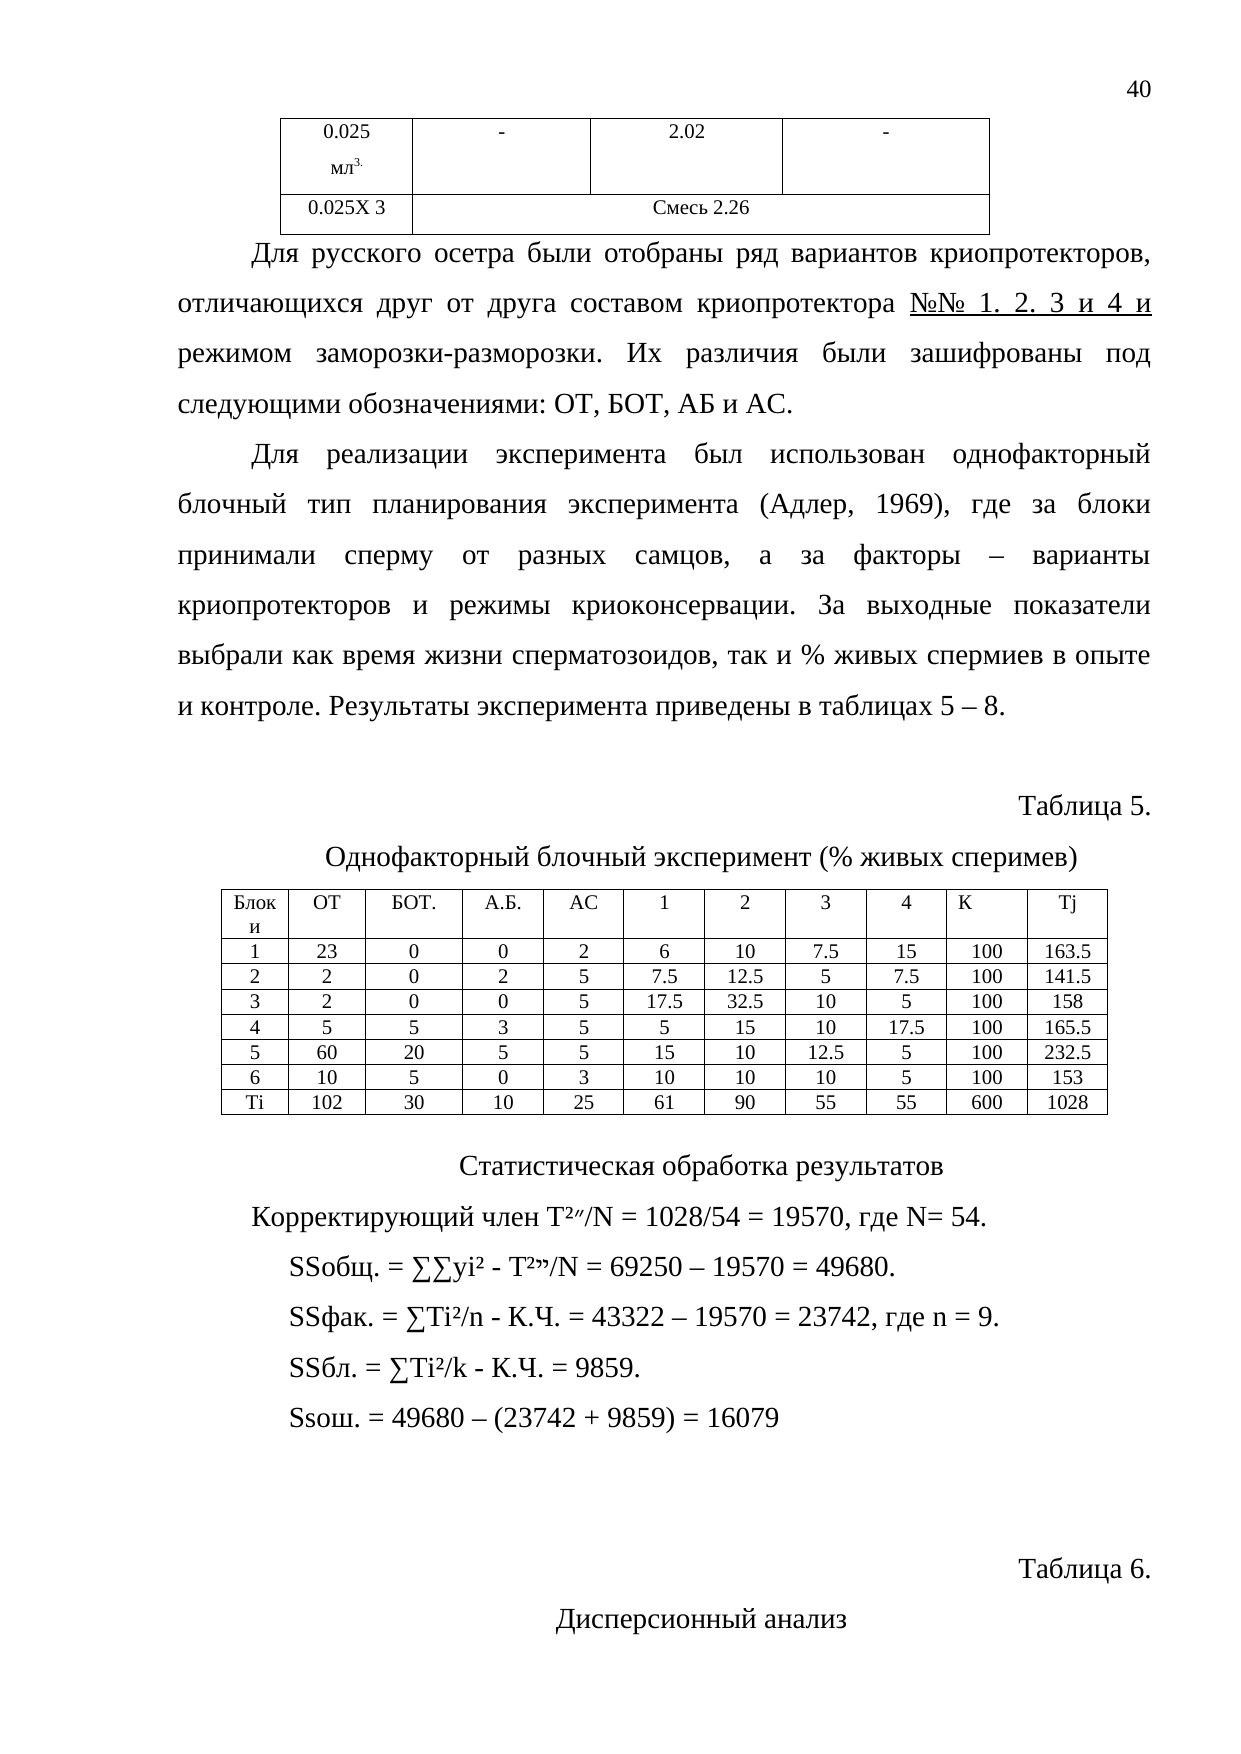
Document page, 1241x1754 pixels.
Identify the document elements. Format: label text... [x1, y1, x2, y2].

table_cell 7.5 [867, 964, 946, 988]
table_cell 7.5 [624, 964, 704, 988]
table_cell 2 [289, 990, 365, 1013]
table_cell 90 [705, 1090, 785, 1114]
table_cell 5 [624, 1015, 704, 1039]
table_header 4 [867, 890, 946, 938]
table_cell 5 [786, 964, 866, 988]
table_cell 23 [289, 939, 365, 963]
table_cell 0 [463, 939, 543, 963]
table_cell 10 [624, 1065, 704, 1089]
table_cell 5 [544, 990, 623, 1013]
table_cell 5 [222, 1040, 288, 1064]
table_cell 5 [366, 1065, 462, 1089]
text SSфак. = ∑Ti²/n - К.Ч. = 43322 – 19570 = 23742, где n = 9. [215, 1299, 1152, 1333]
table_cell 15 [705, 1015, 785, 1039]
table_cell 2.02 [591, 119, 782, 193]
table_header А.Б. [463, 890, 543, 938]
text Для русского осетра были отобраны ряд вариантов криопротекторов, отличающихся друг от друга составом криопротектора №№ 1. 2. 3 и 4 и режимом заморозки-разморозки. Их различия были зашифрованы под следующими обозначениями: ОТ, БОТ, АБ и АС. [177, 235, 1152, 419]
table_header Tj [1028, 890, 1107, 938]
table_cell 5 [544, 1040, 623, 1064]
table_cell 0 [366, 939, 462, 963]
text Таблица 6. [177, 1551, 1152, 1584]
table_cell 100 [947, 964, 1027, 988]
table_cell 600 [947, 1090, 1027, 1114]
table_cell 3 [222, 990, 288, 1013]
text Корректирующий член Т״²/N = 1028/54 = 19570, где N= 54. [177, 1199, 1152, 1232]
text Статистическая обработка результатов [177, 1148, 1152, 1182]
table_cell 1028 [1028, 1090, 1107, 1114]
table_cell 6 [624, 939, 704, 963]
table_header БОТ. [366, 890, 462, 938]
table_cell 15 [867, 939, 946, 963]
table_cell 20 [366, 1040, 462, 1064]
table_cell 10 [705, 939, 785, 963]
table_cell - [783, 119, 989, 193]
table_header АС [544, 890, 623, 938]
table_cell 0 [463, 1065, 543, 1089]
table_cell 102 [289, 1090, 365, 1114]
table_cell 55 [867, 1090, 946, 1114]
table_cell 0 [366, 990, 462, 1013]
text Ssош. = 49680 – (23742 + 9859) = 16079 [215, 1400, 1152, 1434]
text Дисперсионный анализ [177, 1601, 1152, 1635]
table_cell 5 [544, 1015, 623, 1039]
table_cell 158 [1028, 990, 1107, 1013]
table_header ОТ [289, 890, 365, 938]
table_cell 2 [544, 939, 623, 963]
table_cell 10 [705, 1065, 785, 1089]
table_cell 10 [786, 990, 866, 1013]
table_cell 163.5 [1028, 939, 1107, 963]
table_cell 232.5 [1028, 1040, 1107, 1064]
table_cell 3 [544, 1065, 623, 1089]
text SSбл. = ∑Ti²/k - К.Ч. = 9859. [215, 1350, 1152, 1383]
table_cell 10 [289, 1065, 365, 1089]
table_cell 5 [867, 1040, 946, 1064]
table_cell Ti [222, 1090, 288, 1114]
table_cell 10 [786, 1065, 866, 1089]
table_cell 100 [947, 990, 1027, 1013]
table_cell 2 [463, 964, 543, 988]
table_cell 5 [366, 1015, 462, 1039]
table_cell 5 [867, 990, 946, 1013]
table_cell 141.5 [1028, 964, 1107, 988]
table_cell 12.5 [786, 1040, 866, 1064]
table_cell 5 [463, 1040, 543, 1064]
table_cell 3 [463, 1015, 543, 1039]
table_cell - [413, 119, 590, 193]
table_cell 5 [289, 1015, 365, 1039]
table_cell 17.5 [624, 990, 704, 1013]
table_cell 100 [947, 1065, 1027, 1089]
table_cell 153 [1028, 1065, 1107, 1089]
table_cell Смесь 2.26 [413, 195, 989, 234]
table_cell 4 [222, 1015, 288, 1039]
table_cell 55 [786, 1090, 866, 1114]
table_cell 30 [366, 1090, 462, 1114]
table_cell 15 [624, 1040, 704, 1064]
text Для реализации эксперимента был использован однофакторный блочный тип планирования эксперимента (Адлер, 1969), где за блоки принимали сперму от разных самцов, а за факторы – варианты криопротекторов и режимы криоконсервации. За выходные показатели выбрали как время жизни сперматозоидов, так и % живых спермиев в опыте и контроле. Результаты эксперимента приведены в таблицах 5 – 8. [177, 436, 1152, 721]
table_cell 61 [624, 1090, 704, 1114]
table_header 3 [786, 890, 866, 938]
table_cell 5 [867, 1065, 946, 1089]
table_cell 100 [947, 939, 1027, 963]
table_cell 100 [947, 1015, 1027, 1039]
table_cell 32.5 [705, 990, 785, 1013]
table_cell 0.025Х 3 [281, 195, 412, 234]
table_cell 0.025 мл3. [281, 119, 412, 193]
table_header К [947, 890, 1027, 938]
table_cell 6 [222, 1065, 288, 1089]
text Однофакторный блочный эксперимент (% живых сперимев) [177, 839, 1152, 872]
table_cell 2 [289, 964, 365, 988]
table_cell 17.5 [867, 1015, 946, 1039]
table_cell 1 [222, 939, 288, 963]
text SSобщ. = ∑∑yi² - Tײ²/N = 69250 – 19570 = 49680. [215, 1249, 1152, 1283]
table_cell 165.5 [1028, 1015, 1107, 1039]
table_cell 12.5 [705, 964, 785, 988]
table_cell 10 [463, 1090, 543, 1114]
table_cell 60 [289, 1040, 365, 1064]
table_header 1 [624, 890, 704, 938]
table_cell 25 [544, 1090, 623, 1114]
table_cell 5 [544, 964, 623, 988]
table_cell 2 [222, 964, 288, 988]
subtitle Таблица 5. [177, 788, 1152, 822]
table_cell 100 [947, 1040, 1027, 1064]
table_cell 0 [366, 964, 462, 988]
table_cell 10 [786, 1015, 866, 1039]
table_header Блоки [222, 890, 288, 938]
table_cell 0 [463, 990, 543, 1013]
table_cell 7.5 [786, 939, 866, 963]
table_header 2 [705, 890, 785, 938]
table_cell 10 [705, 1040, 785, 1064]
